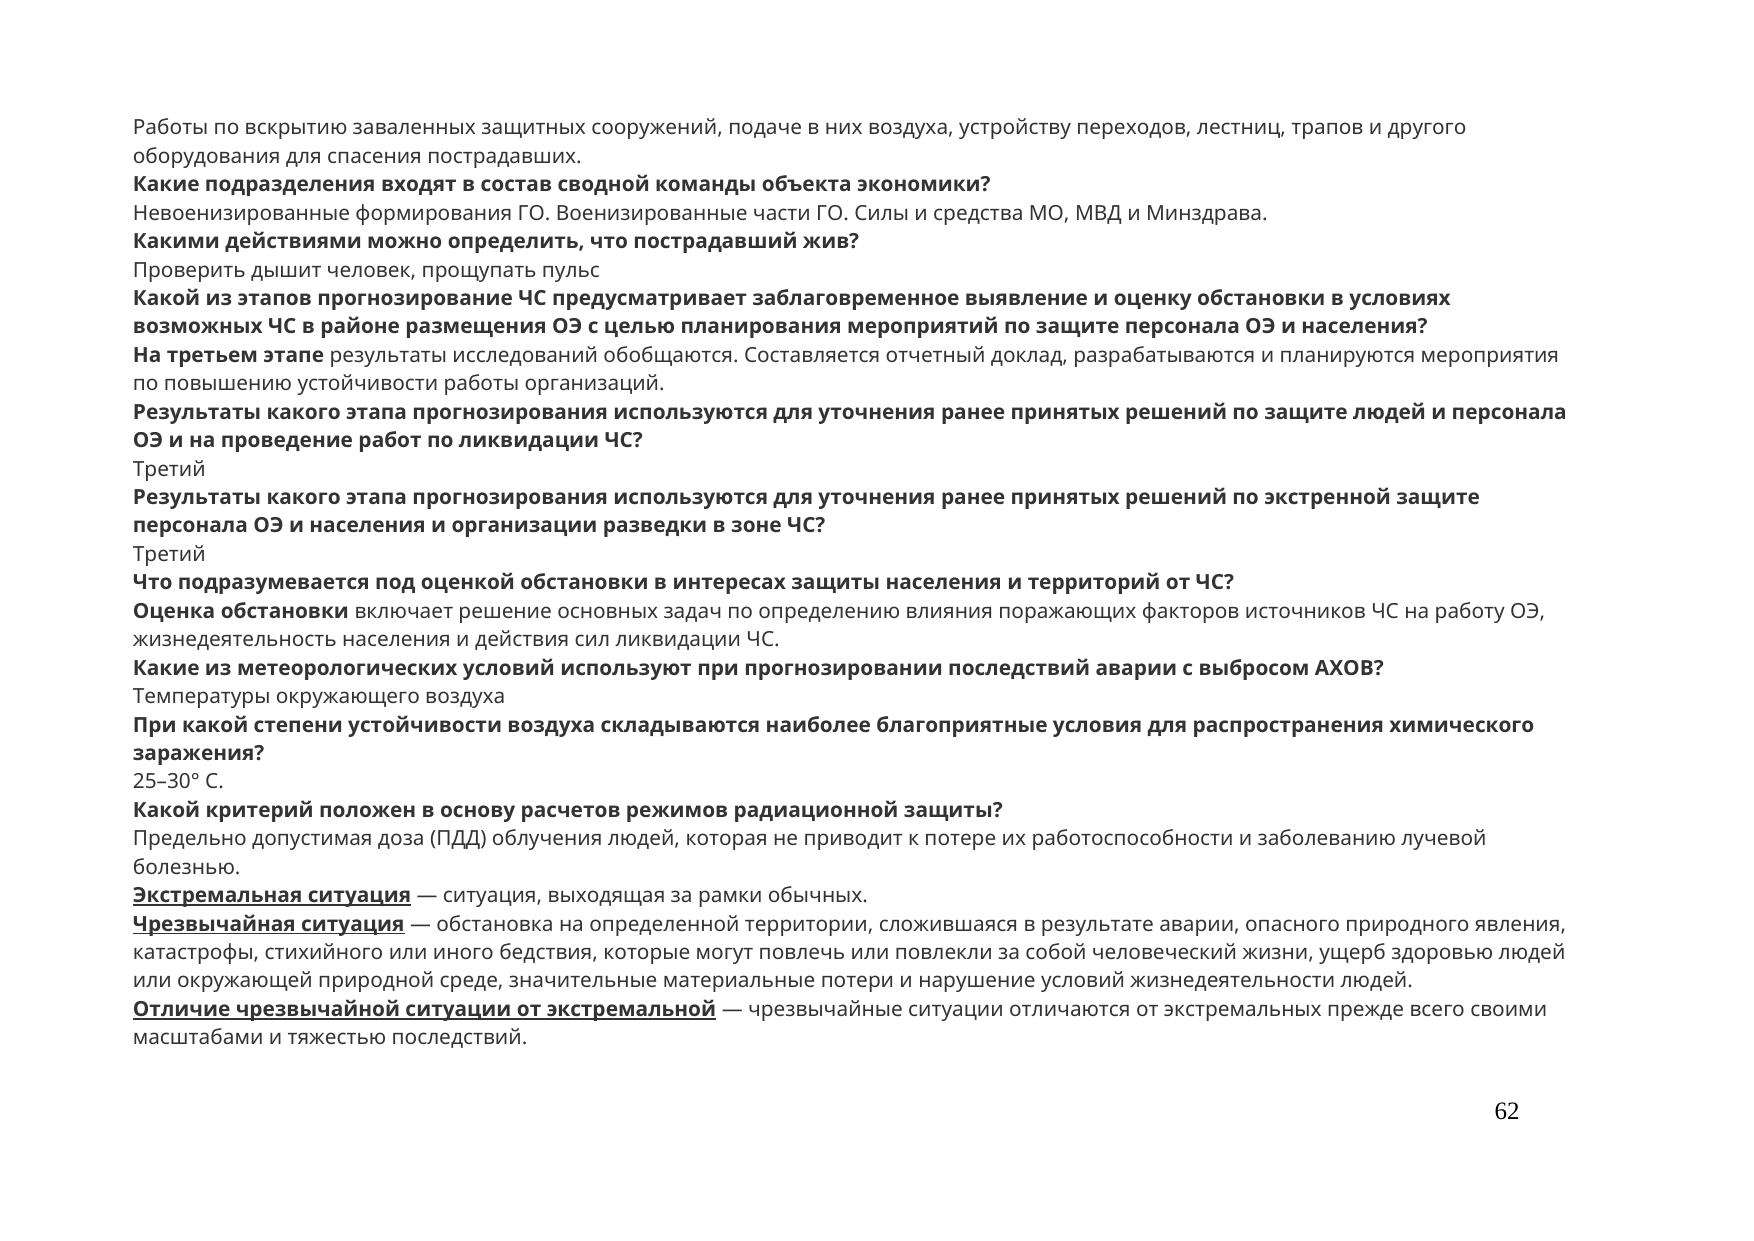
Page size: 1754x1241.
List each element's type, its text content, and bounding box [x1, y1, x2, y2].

text Какими действиями можно определить, что пострадавший жив? [133, 226, 1577, 255]
text Проверить дышит человек, прощупать пульс [133, 255, 1577, 283]
text При какой степени устойчивости воздуха складываются наиболее благоприятные условия для распространения химического заражения? [133, 710, 1577, 767]
text Что подразумевается под оценкой обстановки в интересах защиты населения и территорий от ЧС? [133, 567, 1577, 596]
text Предельно допустимая доза (ПДД) облучения людей, которая не приводит к потере их работоспособности и заболеванию лучевой болезнью. [133, 823, 1577, 880]
text Третий [133, 454, 1577, 482]
text Невоенизированные формирования ГО. Военизированные части ГО. Силы и средства МО, МВД и Минздрава. [133, 198, 1577, 226]
text Результаты какого этапа прогнозирования используются для уточнения ранее принятых решений по экстренной защите персонала ОЭ и населения и организации разведки в зоне ЧС? [133, 482, 1577, 539]
text Отличие чрезвычайной ситуации от экстремальной — чрезвычайные ситуации отличаются от экстремальных прежде всего своими масштабами и тяжестью последствий. [133, 994, 1577, 1051]
text Третий [133, 539, 1577, 567]
text Какие подразделения входят в состав сводной команды объекта экономики? [133, 169, 1577, 198]
text Какие из метеорологических условий используют при прогнозировании последствий аварии с выбросом АХОВ? [133, 653, 1577, 681]
text 25–30° С. [133, 767, 1577, 795]
text Экстремальная ситуация — ситуация, выходящая за рамки обычных. [133, 880, 1577, 909]
text Чрезвычайная ситуация — обстановка на определенной территории, сложившаяся в результате аварии, опасного природного явления, катастрофы, стихийного или иного бедствия, которые могут повлечь или повлекли за собой человеческий жизни, ущерб здоровью людей или окружающей природной среде, значительные материальные потери и нарушение условий жизнедеятельности людей. [133, 909, 1577, 994]
text Какой критерий положен в основу расчетов режимов радиационной защиты? [133, 795, 1577, 823]
text Оценка обстановки включает решение основных задач по определению влияния поражающих факторов источников ЧС на работу ОЭ, жизнедеятельность населения и действия сил ликвидации ЧС. [133, 596, 1577, 653]
text Какой из этапов прогнозирование ЧС предусматривает заблаговременное выявление и оценку обстановки в условиях возможных ЧС в районе размещения ОЭ с целью планирования мероприятий по защите персонала ОЭ и населения? [133, 283, 1577, 340]
text Результаты какого этапа прогнозирования используются для уточнения ранее принятых решений по защите людей и персонала ОЭ и на проведение работ по ликвидации ЧС? [133, 397, 1577, 454]
text Работы по вскрытию заваленных защитных сооружений, подаче в них воздуха, устройству переходов, лестниц, трапов и другого оборудования для спасения пострадавших. [133, 112, 1577, 169]
text Температуры окружающего воздуха [133, 681, 1577, 710]
text На третьем этапе результаты исследований обобщаются. Составляется отчетный доклад, разрабатываются и планируются мероприятия по повышению устойчивости работы организаций. [133, 340, 1577, 397]
